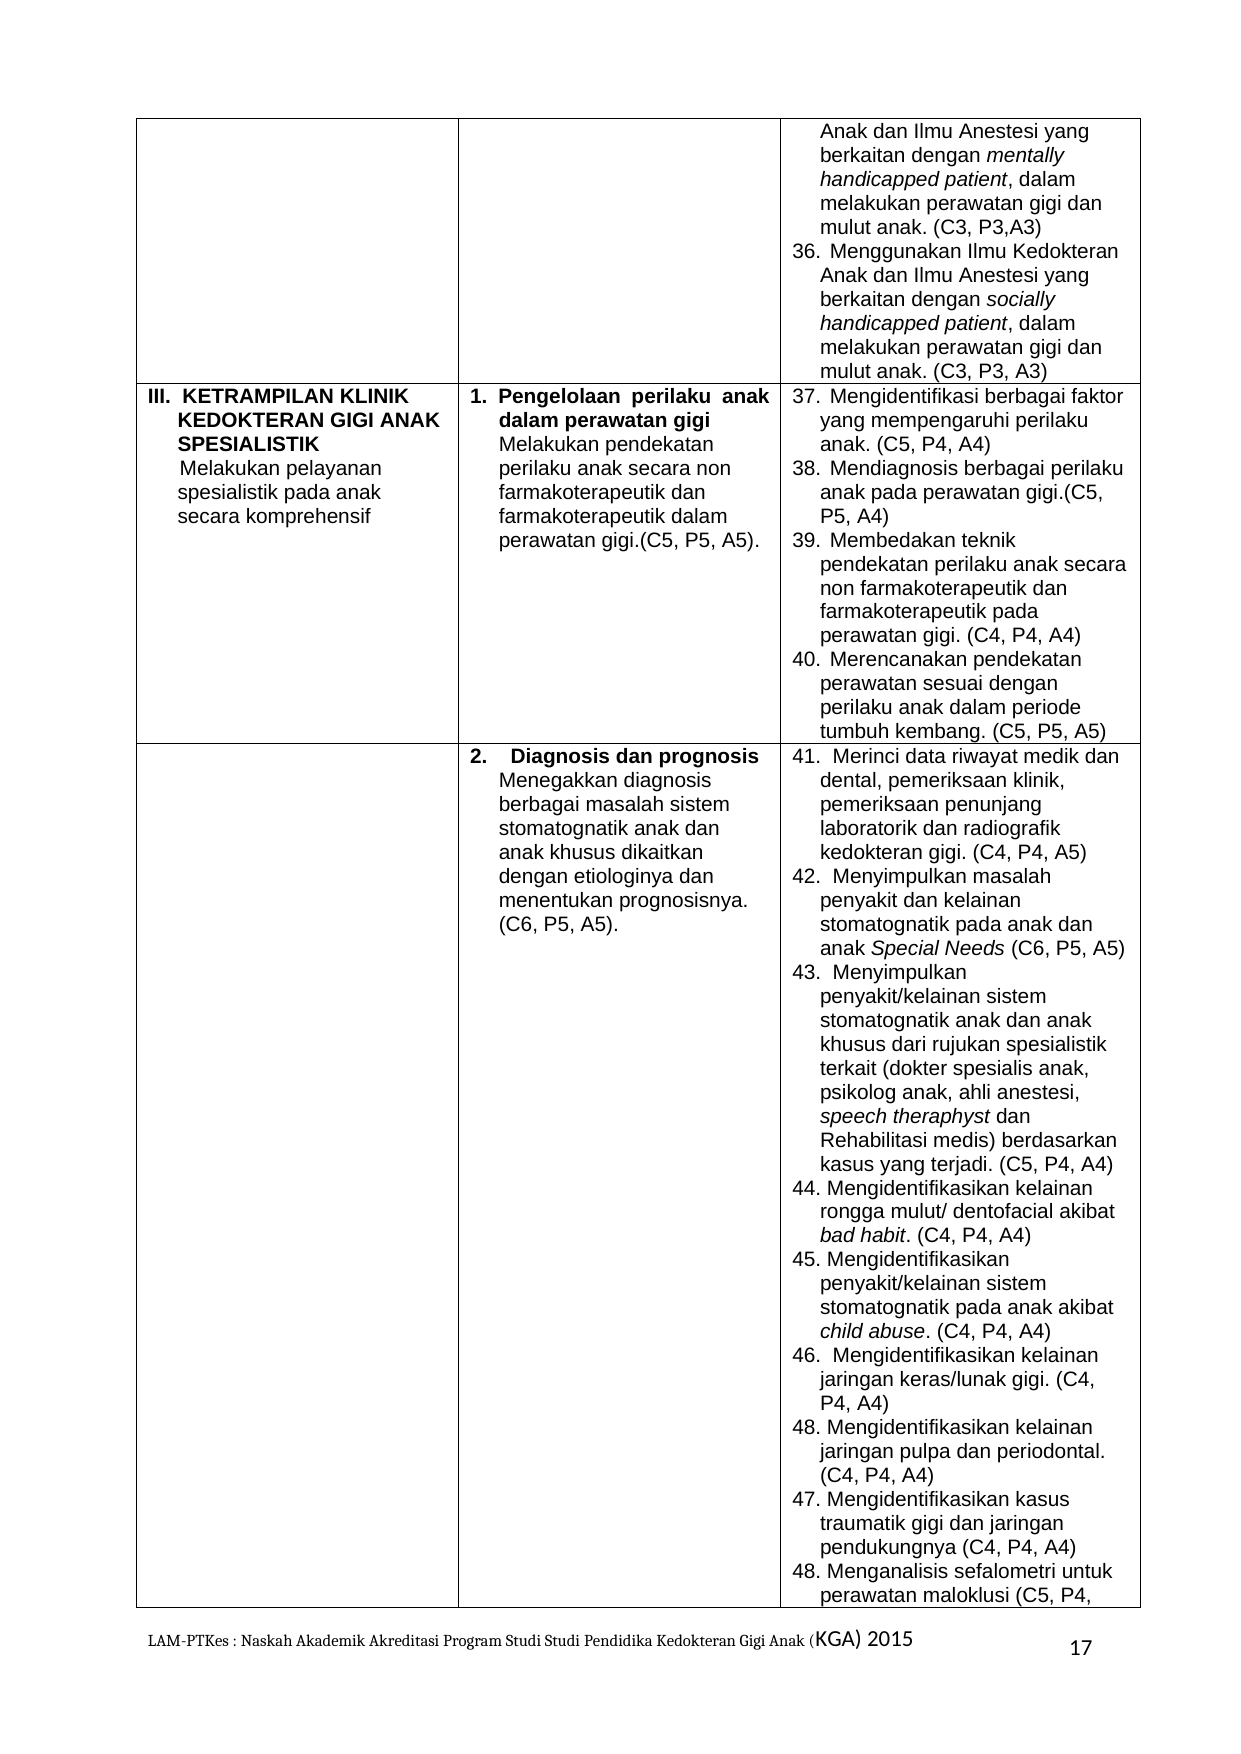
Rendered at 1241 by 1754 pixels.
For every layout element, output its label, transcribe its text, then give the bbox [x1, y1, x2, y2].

table_cell III. KETRAMPILAN KLINIK KEDOKTERAN GIGI ANAK SPESIALISTIK Melakukan pelayanan spesialistik pada anak secara komprehensif [137, 384, 458, 743]
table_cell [459, 744, 780, 1607]
table_cell Mengidentifikasi berbagai faktor yang mempengaruhi perilaku anak. (C5, P4, A4) Mendiagnosis berbagai perilaku anak pada perawatan gigi.(C5, P5, A4) Membedakan teknik pendekatan perilaku anak secara non farmakoterapeutik dan farmakoterapeutik pada perawatan gigi. (C4, P4, A4) Merencanakan pendekatan perawatan sesuai dengan perilaku anak dalam periode tumbuh kembang. (C5, P5, A5) [781, 384, 1140, 743]
table_cell [137, 119, 458, 383]
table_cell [459, 119, 780, 383]
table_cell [781, 119, 1140, 383]
table_cell 1. Pengelolaan perilaku anak dalam perawatan gigi Melakukan pendekatan perilaku anak secara non farmakoterapeutik dan farmakoterapeutik dalam perawatan gigi.(C5, P5, A5). [459, 384, 780, 743]
table_cell [137, 744, 458, 1607]
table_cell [781, 744, 1140, 1607]
